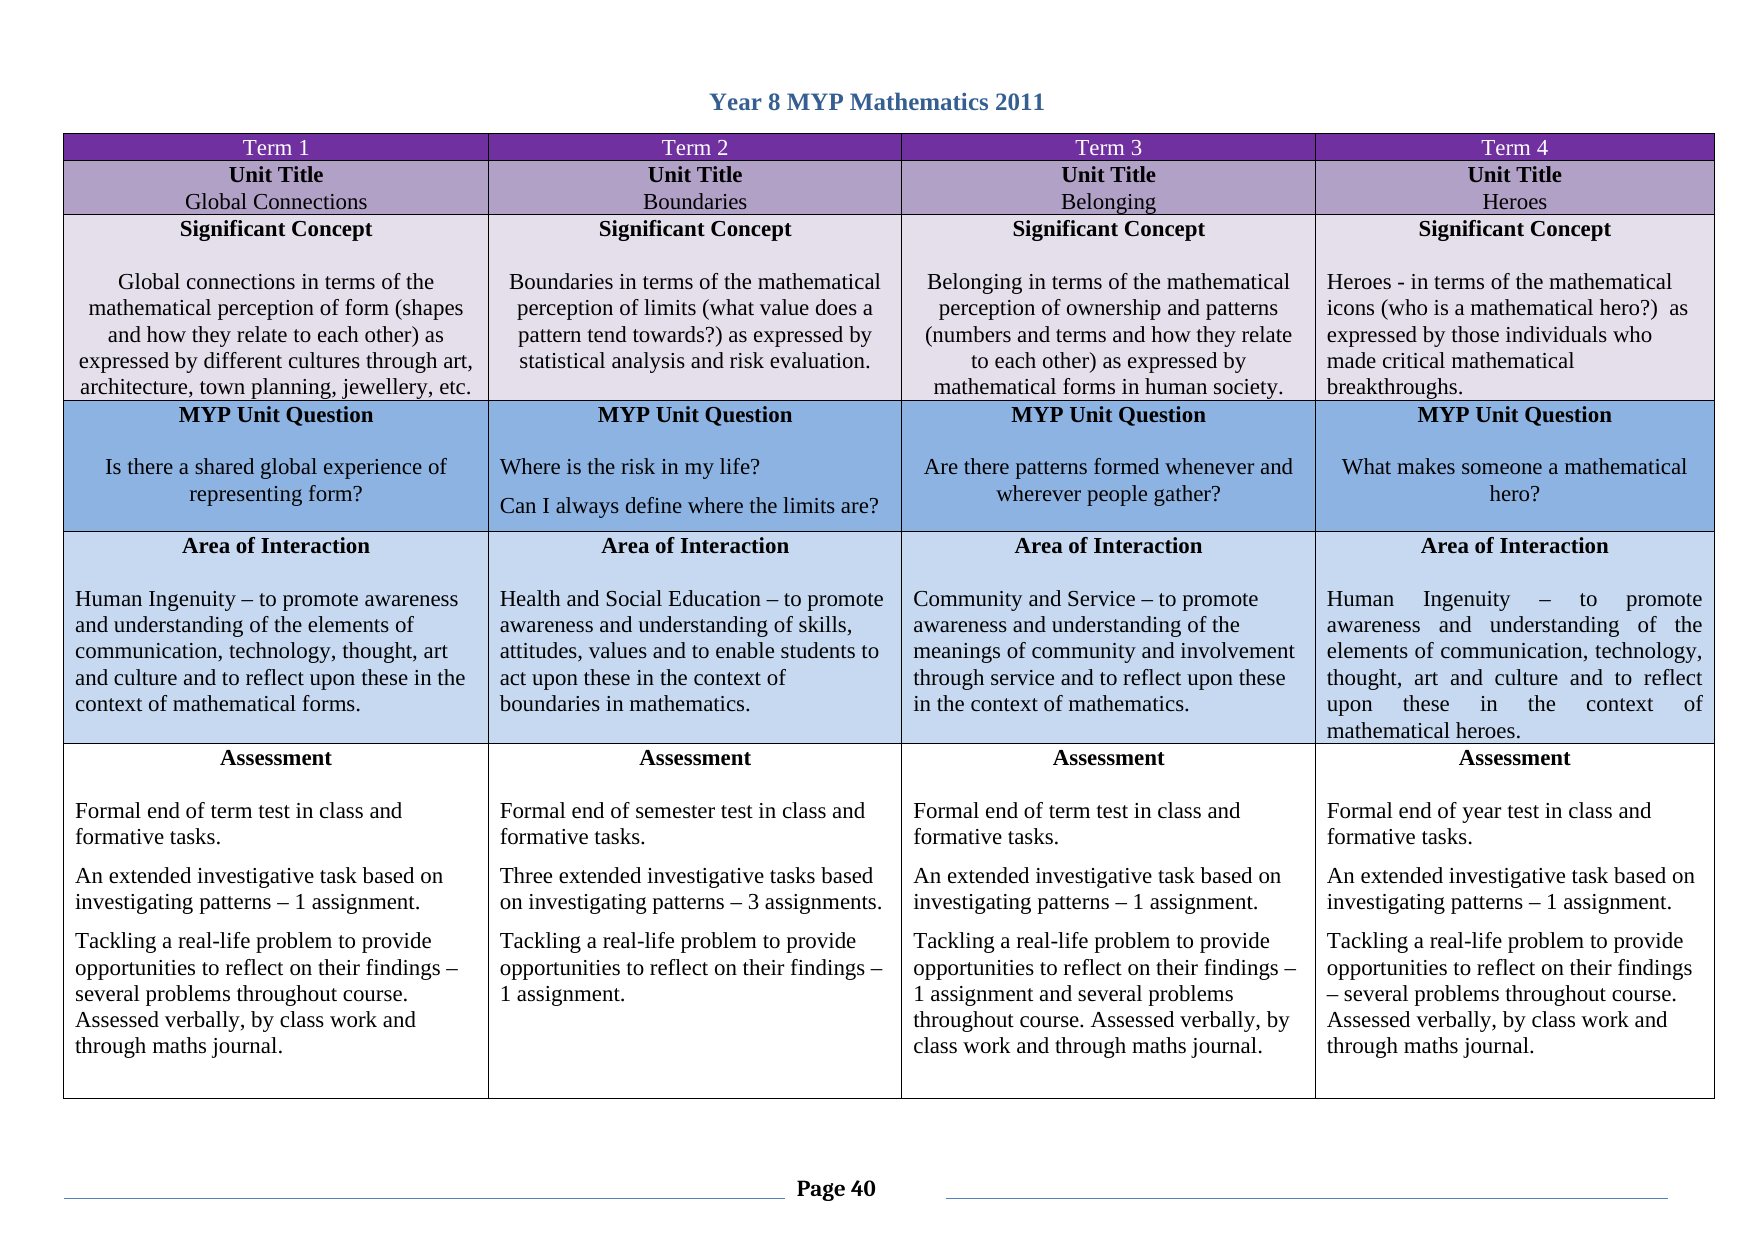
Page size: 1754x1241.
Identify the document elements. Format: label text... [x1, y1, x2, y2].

table_cell Unit Title Boundaries [489, 161, 901, 214]
table_cell Area of Interaction Health and Social Education – to promote awareness and understanding of skills, attitudes, values and to enable students to act upon these in the context of boundaries in mathematics. [489, 532, 901, 743]
table_cell Area of Interaction Community and Service – to promote awareness and understanding of the meanings of community and involvement through service and to reflect upon these in the context of mathematics. [902, 532, 1315, 743]
table_cell Significant Concept Global connections in terms of the mathematical perception of form (shapes and how they relate to each other) as expressed by different cultures through art, architecture, town planning, jewellery, etc. [64, 215, 488, 400]
table_cell Unit Title Heroes [1316, 161, 1714, 214]
table_header Term 1 [64, 134, 488, 160]
table_header Term 2 [489, 134, 901, 160]
table_cell Significant Concept Heroes - in terms of the mathematical icons (who is a mathematical hero?) as expressed by those individuals who made critical mathematical breakthroughs. [1316, 215, 1714, 400]
table_cell Area of Interaction Human Ingenuity – to promote awareness and understanding of the elements of communication, technology, thought, art and culture and to reflect upon these in the context of mathematical heroes. [1316, 532, 1714, 743]
table_cell Significant Concept Boundaries in terms of the mathematical perception of limits (what value does a pattern tend towards?) as expressed by statistical analysis and risk evaluation. [489, 215, 901, 400]
table_cell Area of Interaction Human Ingenuity – to promote awareness and understanding of the elements of communication, technology, thought, art and culture and to reflect upon these in the context of mathematical forms. [64, 532, 488, 743]
table_header Term 3 [902, 134, 1315, 160]
table_cell MYP Unit Question Where is the risk in my life? Can I always define where the limits are? [489, 401, 901, 531]
table_cell Unit Title Global Connections [64, 161, 488, 214]
table_cell Significant Concept Belonging in terms of the mathematical perception of ownership and patterns (numbers and terms and how they relate to each other) as expressed by mathematical forms in human society. [902, 215, 1315, 400]
table_cell Assessment Formal end of semester test in class and formative tasks. Three extended investigative tasks based on investigating patterns – 3 assignments. Tackling a real-life problem to provide opportunities to reflect on their findings – 1 assignment. [489, 744, 901, 1098]
table_cell MYP Unit Question What makes someone a mathematical hero? [1316, 401, 1714, 531]
subtitle Year 8 MYP Mathematics 2011 [75, 87, 1679, 116]
table_cell Assessment Formal end of term test in class and formative tasks. An extended investigative task based on investigating patterns – 1 assignment. Tackling a real-life problem to provide opportunities to reflect on their findings – 1 assignment and several problems throughout course. Assessed verbally, by class work and through maths journal. [902, 744, 1315, 1098]
table_cell MYP Unit Question Are there patterns formed whenever and wherever people gather? [902, 401, 1315, 531]
table_header Term 4 [1316, 134, 1714, 160]
table_cell MYP Unit Question Is there a shared global experience of representing form? [64, 401, 488, 531]
table_cell Unit Title Belonging [902, 161, 1315, 214]
table_cell Assessment Formal end of term test in class and formative tasks. An extended investigative task based on investigating patterns – 1 assignment. Tackling a real-life problem to provide opportunities to reflect on their findings – several problems throughout course. Assessed verbally, by class work and through maths journal. [64, 744, 488, 1098]
table_cell Assessment Formal end of year test in class and formative tasks. An extended investigative task based on investigating patterns – 1 assignment. Tackling a real-life problem to provide opportunities to reflect on their findings – several problems throughout course. Assessed verbally, by class work and through maths journal. [1316, 744, 1714, 1098]
